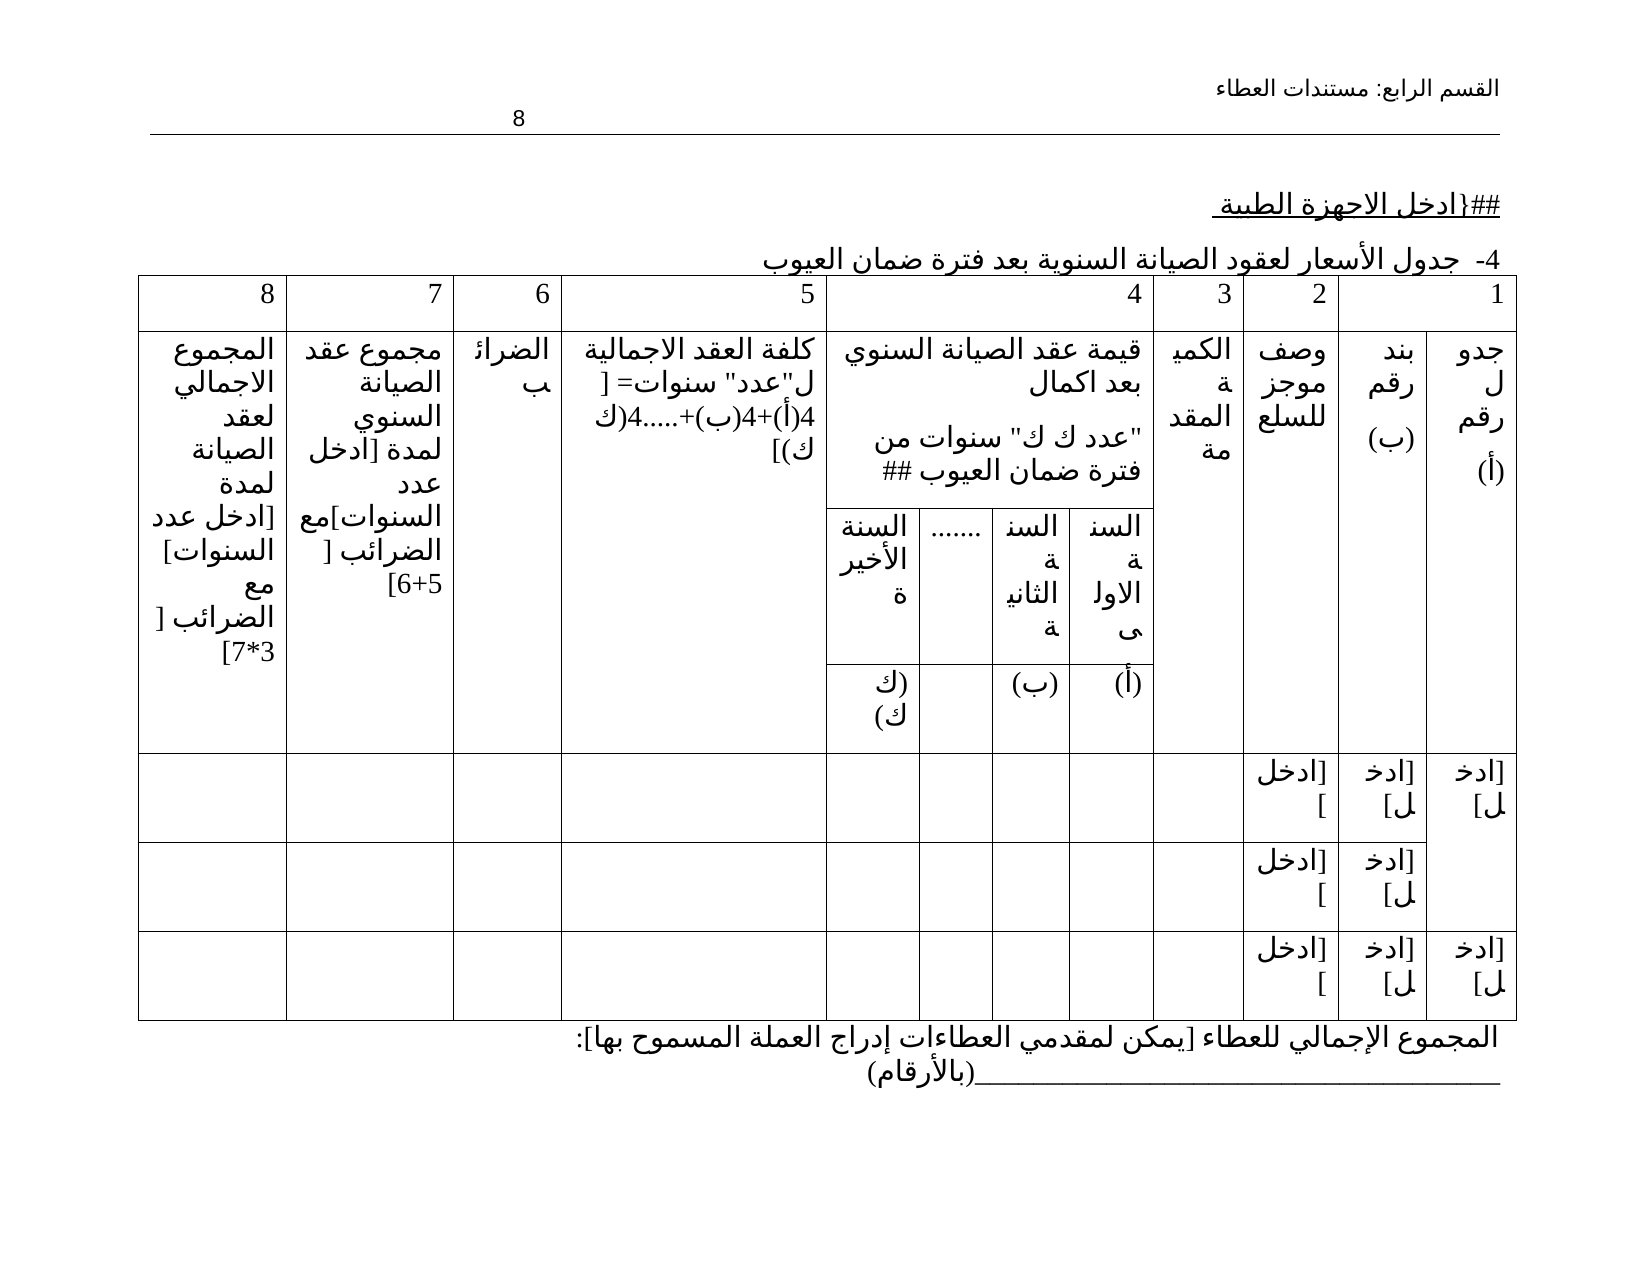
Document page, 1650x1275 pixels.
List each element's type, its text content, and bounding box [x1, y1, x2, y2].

subtitle 4- جدول الأسعار لعقود الصيانة السنوية بعد فترة ضمان العيوب [150, 242, 1500, 275]
table_cell [454, 932, 561, 1019]
table_cell [ادخل] [1427, 754, 1516, 931]
table_header 7 [287, 276, 453, 331]
table_cell السنة الأخيرة [827, 509, 919, 664]
table_header 1 [1339, 276, 1516, 331]
table_cell وصف موجز للسلع [1244, 332, 1338, 753]
table_header 8 [139, 276, 286, 331]
table_cell (أ) [1070, 665, 1153, 753]
table_cell [993, 754, 1069, 842]
table_cell [1070, 754, 1153, 842]
table_cell [139, 932, 286, 1019]
table_cell [ادخل] [1339, 754, 1426, 842]
table_cell الضرائب [454, 332, 561, 753]
table_cell [ادخل] [1339, 843, 1426, 931]
table_cell [920, 843, 992, 931]
table_cell قيمة عقد الصيانة السنوي بعد اكمال "عدد ك ك" سنوات من فترة ضمان العيوب ## [827, 332, 1153, 508]
table_cell [562, 932, 826, 1019]
table_cell السنة الثانية [993, 509, 1069, 664]
table_cell [920, 665, 992, 753]
table_cell [562, 754, 826, 842]
table_cell [1154, 932, 1243, 1019]
table_header 6 [454, 276, 561, 331]
table_cell [ادخل] [1339, 932, 1426, 1019]
table_cell الكمية المقدمة [1154, 332, 1243, 753]
table_cell المجموع الاجمالي لعقد الصيانة لمدة [ادخل عدد السنوات] مع الضرائب [3*7] [139, 332, 286, 753]
table_cell [139, 843, 286, 931]
table_cell مجموع عقد الصيانة السنوي لمدة [ادخل عدد السنوات]مع الضرائب [5+6] [287, 332, 453, 753]
table_cell [562, 843, 826, 931]
table_cell جدول رقم (أ) [1427, 332, 1516, 753]
table_cell [827, 754, 919, 842]
table_header 2 [1244, 276, 1338, 331]
table_cell [287, 754, 453, 842]
table_cell ....... [920, 509, 992, 664]
table_cell [1154, 843, 1243, 931]
table_cell [827, 843, 919, 931]
table_cell [287, 932, 453, 1019]
table_cell السنة الاولى [1070, 509, 1153, 664]
table_cell [ادخل] [1244, 754, 1338, 842]
table_cell كلفة العقد الاجمالية ل"عدد" سنوات= [4(أ)+4(ب)+.....4(ك ك)] [562, 332, 826, 753]
table_cell [287, 843, 453, 931]
table_cell [920, 932, 992, 1019]
table_cell (ب) [993, 665, 1069, 753]
table_cell [ادخل] [1427, 932, 1516, 1019]
table_header 3 [1154, 276, 1243, 331]
table_cell [454, 754, 561, 842]
table_cell [827, 932, 919, 1019]
table_cell [920, 754, 992, 842]
table_cell [993, 843, 1069, 931]
table_header 5 [562, 276, 826, 331]
table_cell [1154, 754, 1243, 842]
table_header 4 [827, 276, 1153, 331]
table_cell [1070, 843, 1153, 931]
table_cell [454, 843, 561, 931]
table_cell بند رقم (ب) [1339, 332, 1426, 753]
table_cell [993, 932, 1069, 1019]
table_cell (ك ك) [827, 665, 919, 753]
text المجموع الإجمالي للعطاء [يمكن لمقدمي العطاءات إدراج العملة المسموح بها]: ____________________________________(بالأرقام) [150, 1021, 1500, 1088]
table_cell [ادخل] [1244, 843, 1338, 931]
table_cell [139, 754, 286, 842]
table_cell [ادخل] [1244, 932, 1338, 1019]
text ##{ادخل الاجهزة الطبية [112, 187, 1500, 221]
table_cell [1070, 932, 1153, 1019]
